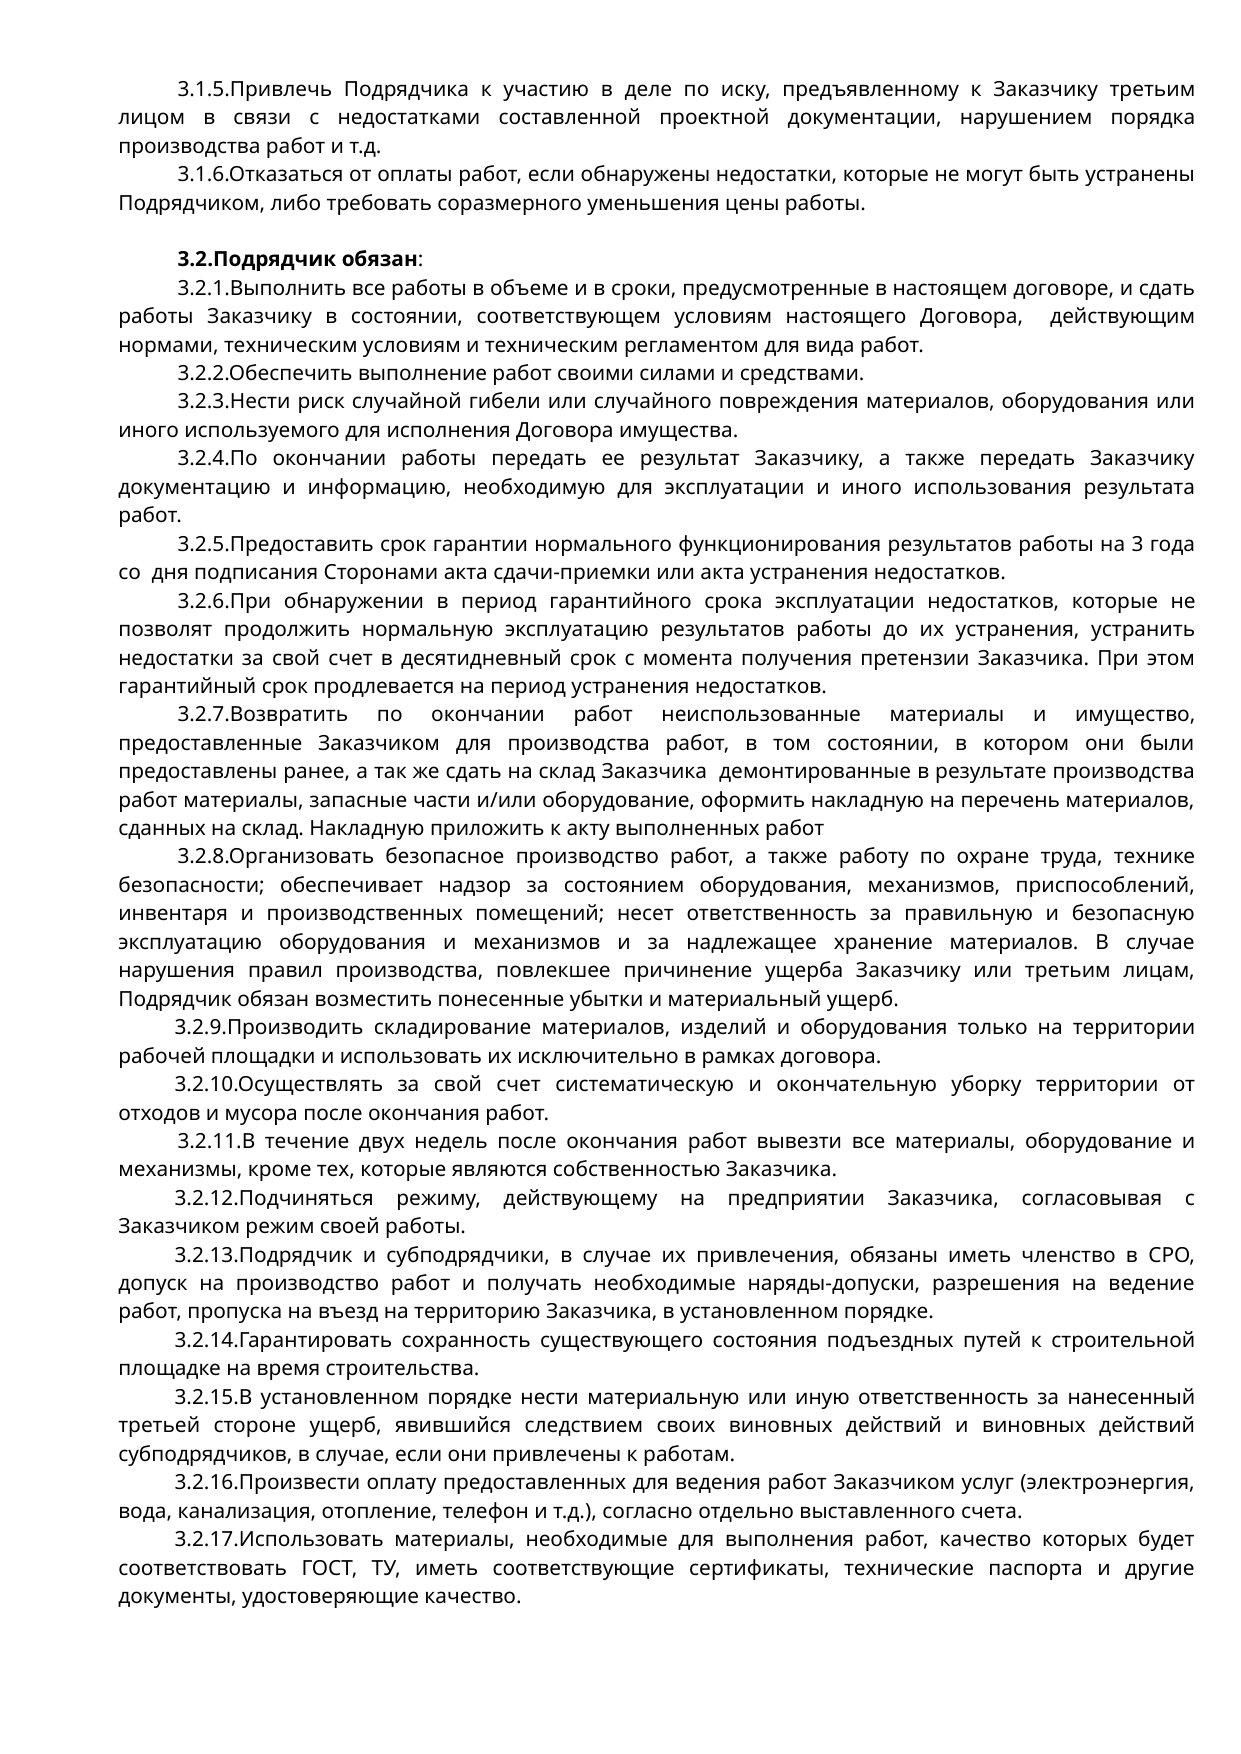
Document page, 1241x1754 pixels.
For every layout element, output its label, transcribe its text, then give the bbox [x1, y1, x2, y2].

text 3.2.12.Подчиняться режиму, действующему на предприятии Заказчика, согласовывая с Заказчиком режим своей работы. [118, 1183, 1196, 1240]
text 3.2.1.Выполнить все работы в объеме и в сроки, предусмотренные в настоящем договоре, и сдать работы Заказчику в состоянии, соответствующем условиям настоящего Договора, действующим нормами, техническим условиям и техническим регламентом для вида работ. [118, 273, 1196, 358]
text 3.2.14.Гарантировать сохранность существующего состояния подъездных путей к строительной площадке на время строительства. [118, 1325, 1196, 1382]
text 3.2.10.Осуществлять за свой счет систематическую и окончательную уборку территории от отходов и мусора после окончания работ. [118, 1069, 1196, 1126]
text 3.2.11.В течение двух недель после окончания работ вывезти все материалы, оборудование и механизмы, кроме тех, которые являются собственностью Заказчика. [118, 1126, 1196, 1183]
text 3.2.8.Организовать безопасное производство работ, а также работу по охране труда, технике безопасности; обеспечивает надзор за состоянием оборудования, механизмов, приспособлений, инвентаря и производственных помещений; несет ответственность за правильную и безопасную эксплуатацию оборудования и механизмов и за надлежащее хранение материалов. В случае нарушения правил производства, повлекшее причинение ущерба Заказчику или третьим лицам, Подрядчик обязан возместить понесенные убытки и материальный ущерб. [118, 842, 1196, 1012]
text 3.2.3.Нести риск случайной гибели или случайного повреждения материалов, оборудования или иного используемого для исполнения Договора имущества. [118, 387, 1196, 443]
text 3.1.6.Отказаться от оплаты работ, если обнаружены недостатки, которые не могут быть устранены Подрядчиком, либо требовать соразмерного уменьшения цены работы. [118, 159, 1196, 216]
text 3.1.5.Привлечь Подрядчика к участию в деле по иску, предъявленному к Заказчику третьим лицом в связи с недостатками составленной проектной документации, нарушением порядка производства работ и т.д. [118, 74, 1196, 159]
text 3.2.6.При обнаружении в период гарантийного срока эксплуатации недостатков, которые не позволят продолжить нормальную эксплуатацию результатов работы до их устранения, устранить недостатки за свой счет в десятидневный срок с момента получения претензии Заказчика. При этом гарантийный срок продлевается на период устранения недостатков. [118, 586, 1196, 699]
text 3.2.7.Возвратить по окончании работ неиспользованные материалы и имущество, предоставленные Заказчиком для производства работ, в том состоянии, в котором они были предоставлены ранее, а так же сдать на склад Заказчика демонтированные в результате производства работ материалы, запасные части и/или оборудование, оформить накладную на перечень материалов, сданных на склад. Накладную приложить к акту выполненных работ [118, 699, 1196, 842]
text 3.2.15.В установленном порядке нести материальную или иную ответственность за нанесенный третьей стороне ущерб, явившийся следствием своих виновных действий и виновных действий субподрядчиков, в случае, если они привлечены к работам. [118, 1382, 1196, 1467]
text 3.2.16.Произвести оплату предоставленных для ведения работ Заказчиком услуг (электроэнергия, вода, канализация, отопление, телефон и т.д.), согласно отдельно выставленного счета. [118, 1467, 1196, 1524]
text 3.2.17.Использовать материалы, необходимые для выполнения работ, качество которых будет соответствовать ГОСТ, ТУ, иметь соответствующие сертификаты, технические паспорта и другие документы, удостоверяющие качество. [118, 1524, 1196, 1609]
text 3.2.9.Производить складирование материалов, изделий и оборудования только на территории рабочей площадки и использовать их исключительно в рамках договора. [118, 1012, 1196, 1069]
text 3.2.4.По окончании работы передать ее результат Заказчику, а также передать Заказчику документацию и информацию, необходимую для эксплуатации и иного использования результата работ. [118, 443, 1196, 529]
text 3.2.2.Обеспечить выполнение работ своими силами и средствами. [118, 358, 1196, 387]
text 3.2.5.Предоставить срок гарантии нормального функционирования результатов работы на 3 года со дня подписания Сторонами акта сдачи-приемки или акта устранения недостатков. [118, 529, 1196, 586]
text 3.2.Подрядчик обязан: [118, 244, 1196, 273]
text 3.2.13.Подрядчик и субподрядчики, в случае их привлечения, обязаны иметь членство в СРО, допуск на производство работ и получать необходимые наряды-допуски, разрешения на ведение работ, пропуска на въезд на территорию Заказчика, в установленном порядке. [118, 1240, 1196, 1325]
